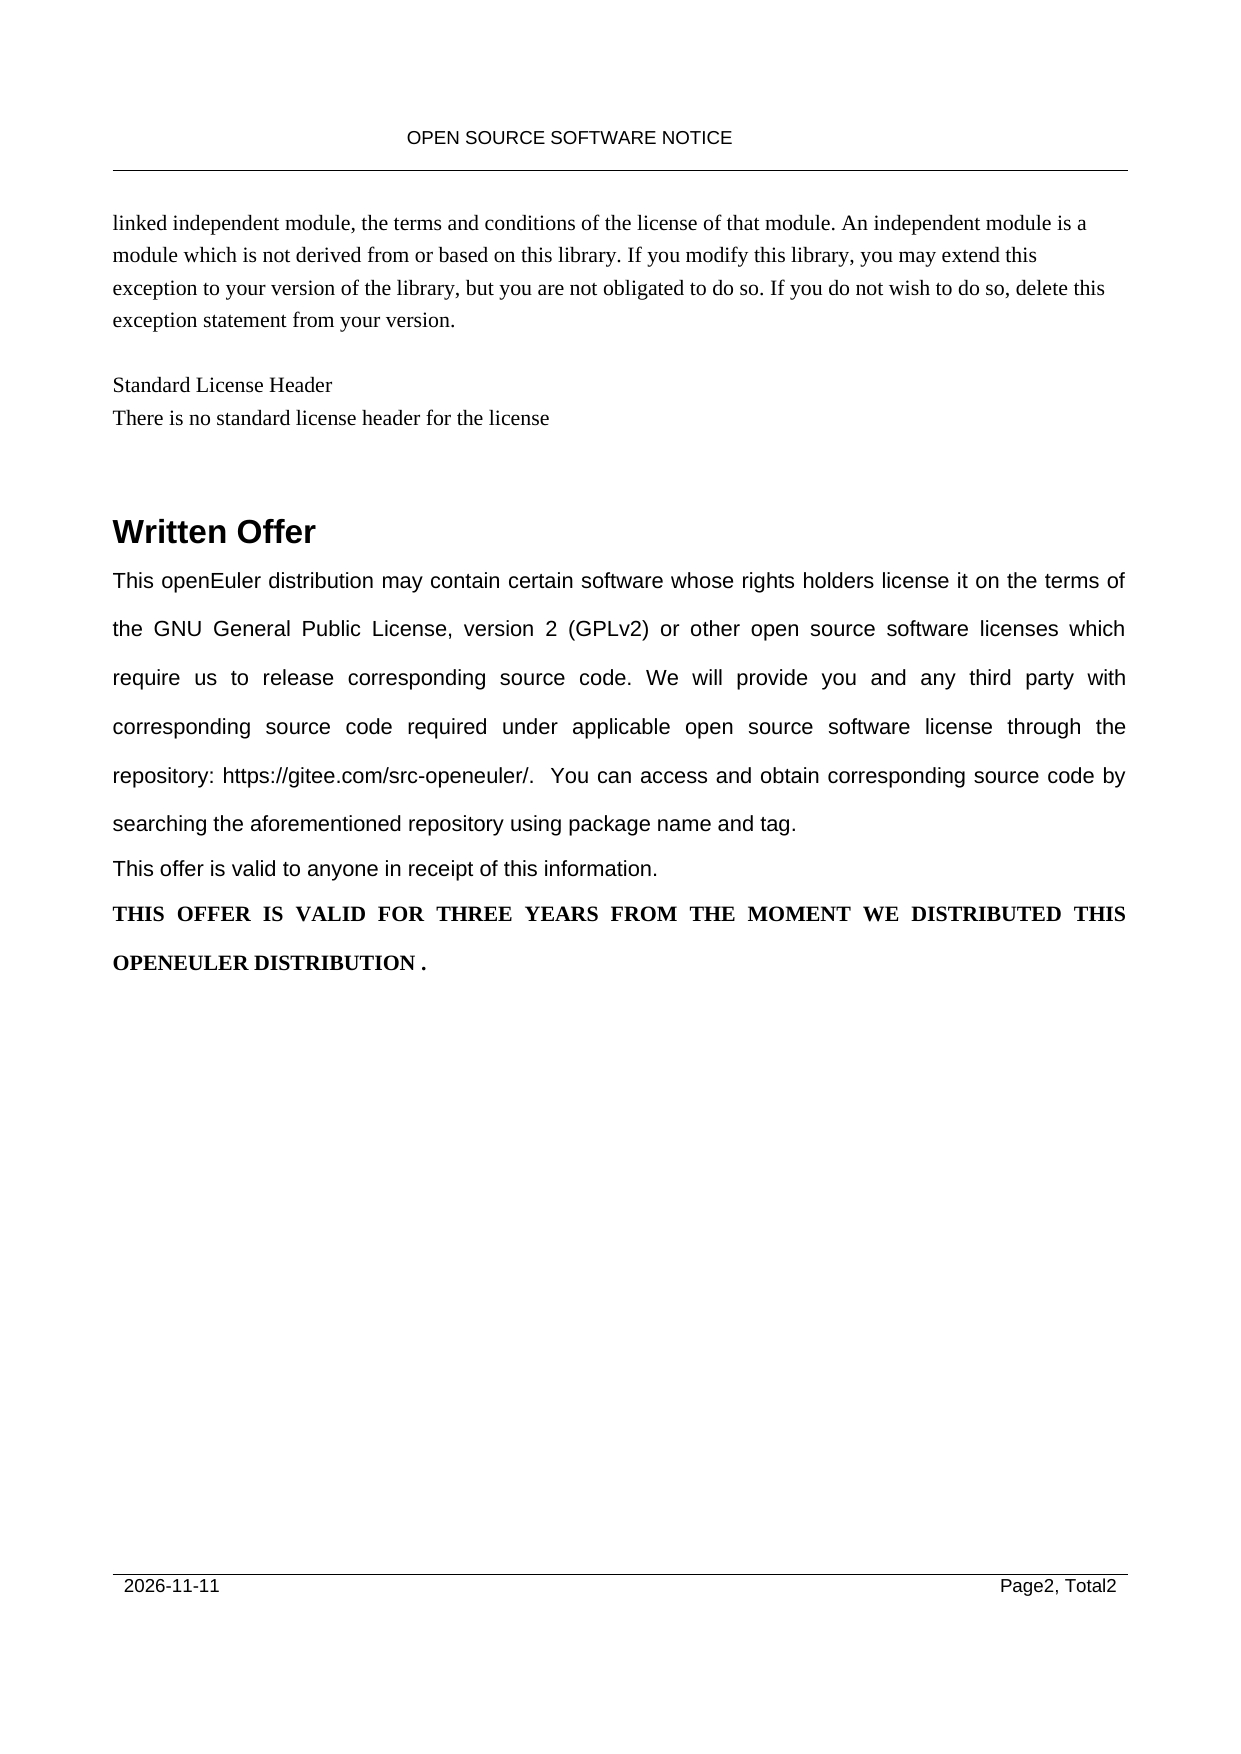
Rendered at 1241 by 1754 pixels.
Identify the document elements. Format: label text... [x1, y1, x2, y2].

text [112, 206, 1128, 499]
text This openEuler distribution may contain certain software whose rights holders license it on the terms of the GNU General Public License, version 2 (GPLv2) or other open source software licenses which require us to release corresponding source code. We will provide you and any third party with corresponding source code required under applicable open source software license through the repository: https://gitee.com/src-openeuler/. You can access and obtain corresponding source code by searching the aforementioned repository using package name and tag. [112, 564, 1128, 840]
text Written Offer [112, 499, 1128, 564]
text THIS OFFER IS VALID FOR THREE YEARS FROM THE MOMENT WE DISTRIBUTED THIS OPENEULER DISTRIBUTION . [112, 898, 1128, 979]
text This offer is valid to anyone in receipt of this information. [112, 853, 1128, 885]
